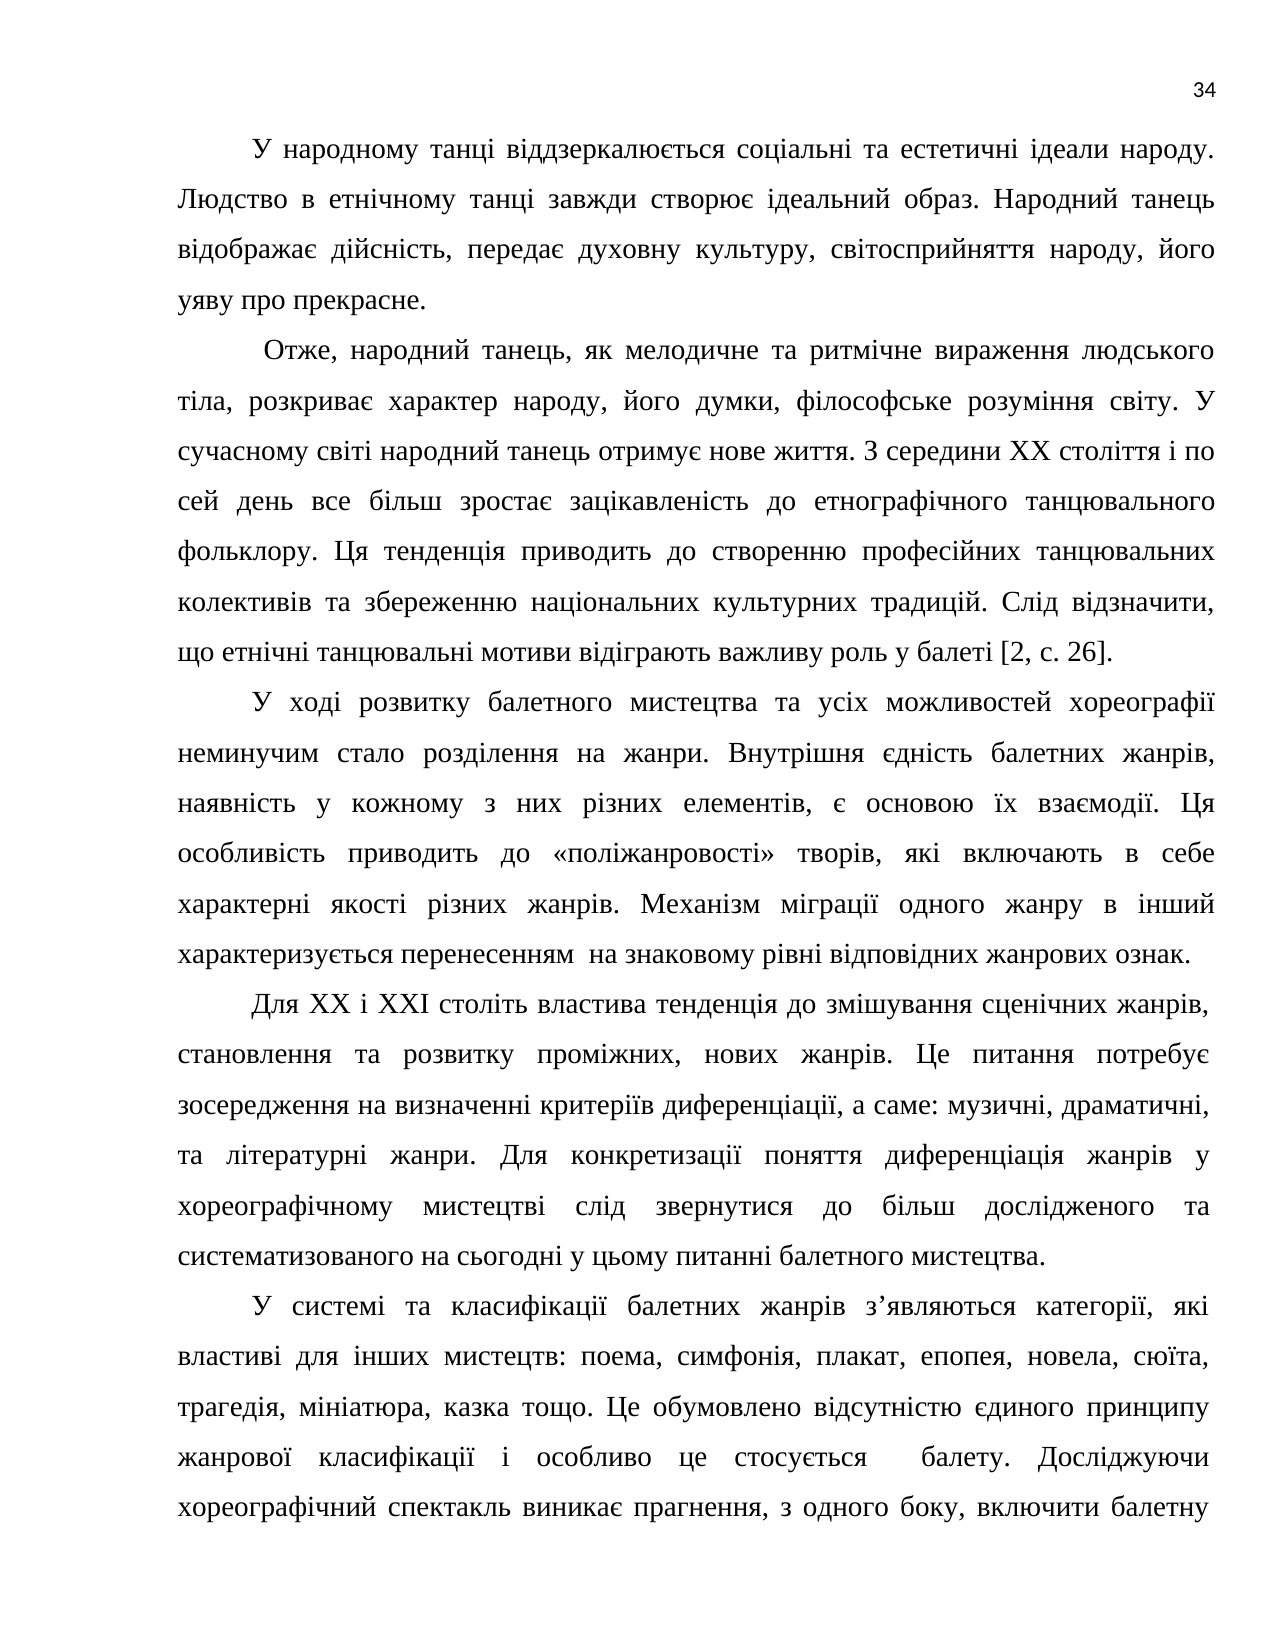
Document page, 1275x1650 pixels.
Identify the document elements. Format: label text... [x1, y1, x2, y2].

text У ході розвитку балетного мистецтва та усіх можливостей хореографії неминучим стало розділення на жанри. Внутрішня єдність балетних жанрів, наявність у кожному з них різних елементів, є основою їх взаємодії. Ця особливість приводить до «поліжанровості» творів, які включають в себе характерні якості різних жанрів. Механізм міграції одного жанру в інший характеризується перенесенням на знаковому рівні відповідних жанрових ознак. [177, 684, 1216, 969]
text Для XX і XXI століть властива тенденція до змішування сценічних жанрів, становлення та розвитку проміжних, нових жанрів. Це питання потребує зосередження на визначенні критеріїв диференціації, а саме: музичні, драматичні, та літературні жанри. Для конкретизації поняття диференціація жанрів у хореографічному мистецтві слід звернутися до більш дослідженого та систематизованого на сьогодні у цьому питанні балетного мистецтва. [177, 986, 1211, 1271]
text У народному танці віддзеркалюється соціальні та естетичні ідеали народу. Людство в етнічному танці завжди створює ідеальний образ. Народний танець відображає дійсність, передає духовну культуру, світосприйняття народу, його уяву про прекрасне. [177, 131, 1216, 316]
text Отже, народний танець, як мелодичне та ритмічне вираження людського тіла, розкриває характер народу, його думки, філософське розуміння світу. У сучасному світі народний танець отримує нове життя. З середини ХХ століття і по сей день все більш зростає зацікавленість до етнографічного танцювального фольклору. Ця тенденція приводить до створенню професійних танцювальних колективів та збереженню національних культурних традицій. Слід відзначити, що етнічні танцювальні мотиви відіграють важливу роль у балеті [2, c. 26]. [177, 332, 1216, 668]
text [177, 1288, 1211, 1523]
